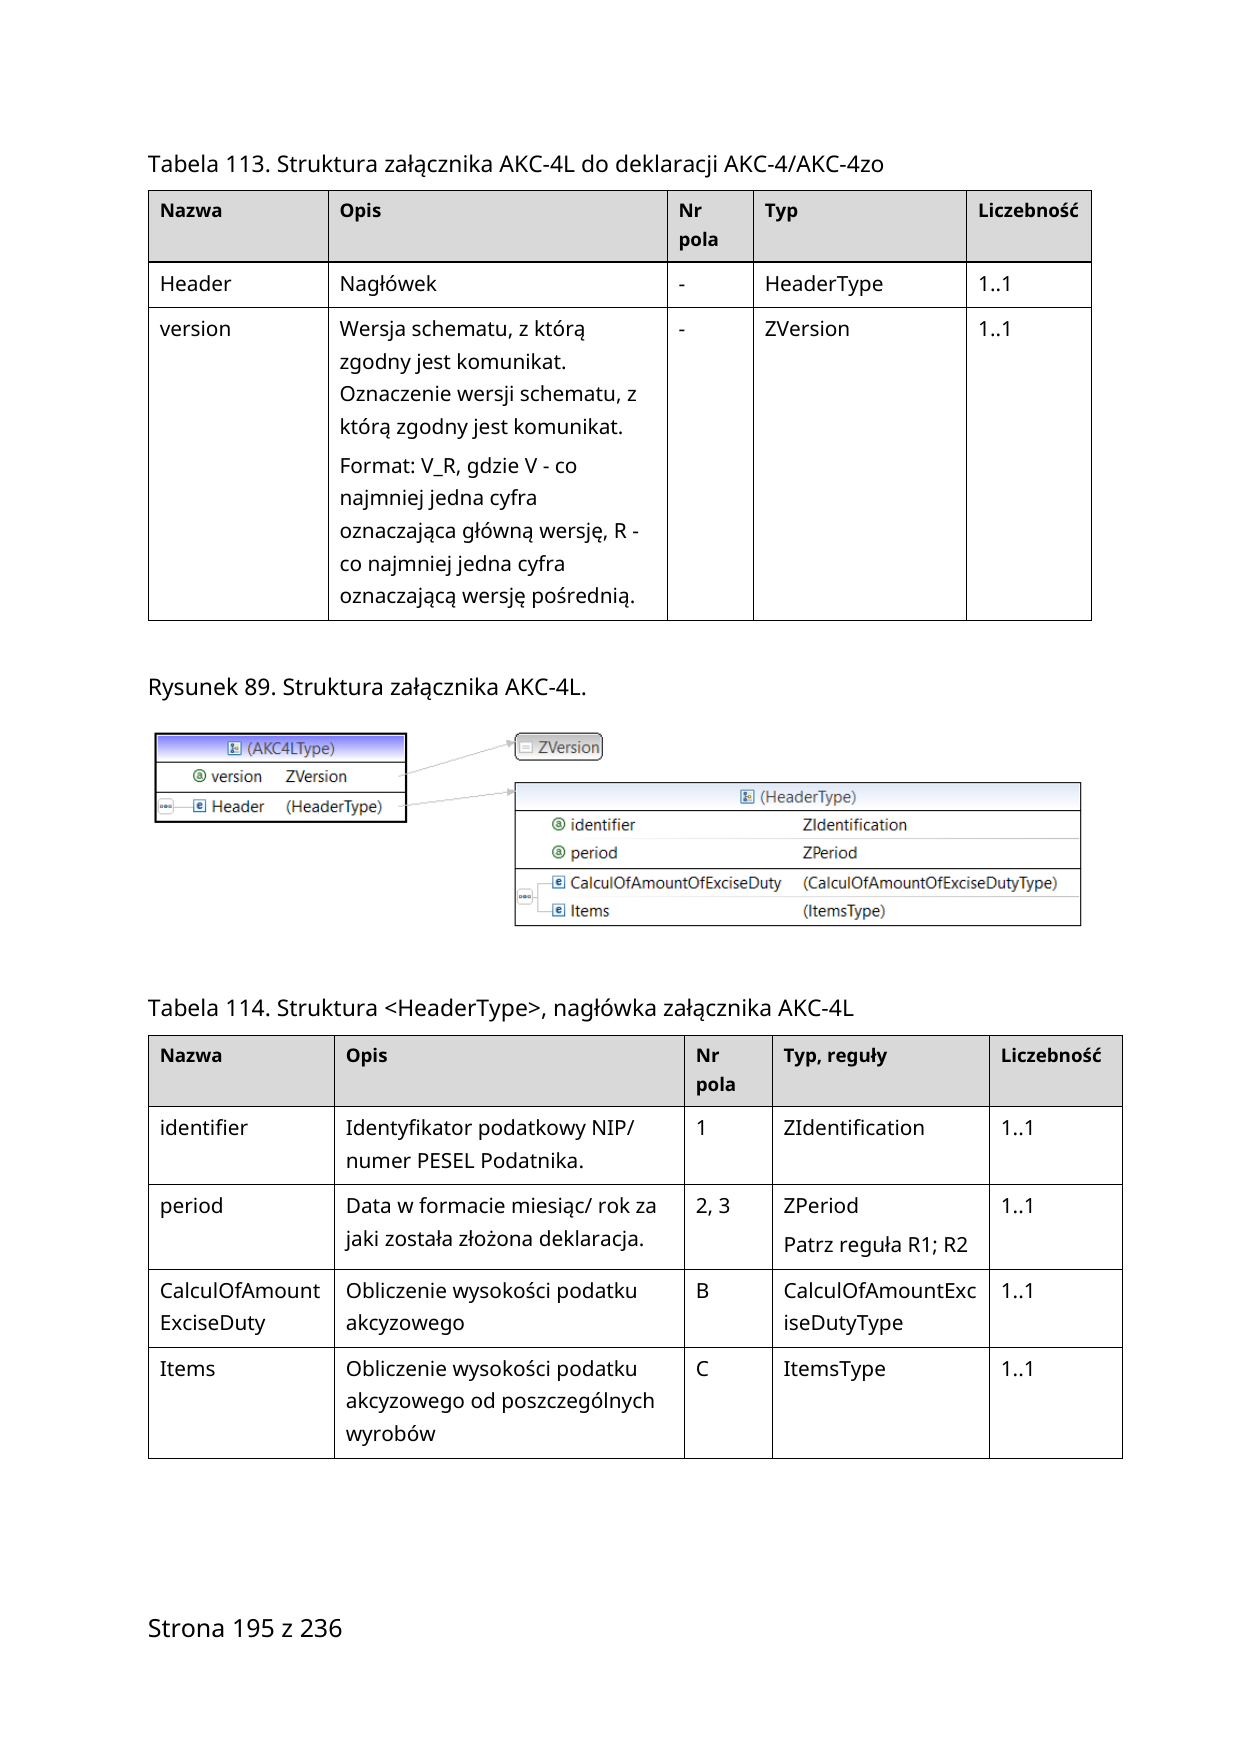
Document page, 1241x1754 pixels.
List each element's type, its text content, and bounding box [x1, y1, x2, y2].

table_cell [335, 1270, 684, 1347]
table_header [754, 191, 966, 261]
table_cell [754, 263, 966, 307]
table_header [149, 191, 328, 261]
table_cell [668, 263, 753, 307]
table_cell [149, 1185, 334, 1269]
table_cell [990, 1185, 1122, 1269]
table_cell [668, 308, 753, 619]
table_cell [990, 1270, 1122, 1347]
text Rysunek 89. Struktura załącznika AKC-4L. [148, 671, 1092, 702]
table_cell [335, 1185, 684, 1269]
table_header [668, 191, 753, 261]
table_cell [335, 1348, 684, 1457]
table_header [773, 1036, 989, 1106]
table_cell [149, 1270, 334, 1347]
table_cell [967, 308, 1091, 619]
picture [147, 723, 1092, 938]
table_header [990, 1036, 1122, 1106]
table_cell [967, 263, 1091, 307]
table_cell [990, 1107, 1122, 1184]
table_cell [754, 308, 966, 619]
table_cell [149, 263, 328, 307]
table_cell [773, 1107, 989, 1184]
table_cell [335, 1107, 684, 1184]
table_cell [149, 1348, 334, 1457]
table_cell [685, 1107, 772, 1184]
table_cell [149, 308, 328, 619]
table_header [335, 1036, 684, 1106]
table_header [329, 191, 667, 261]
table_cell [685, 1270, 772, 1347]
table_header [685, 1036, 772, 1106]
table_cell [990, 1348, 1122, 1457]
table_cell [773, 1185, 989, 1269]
text Tabela 113. Struktura załącznika AKC-4L do deklaracji AKC-4/AKC-4zo [148, 148, 1092, 179]
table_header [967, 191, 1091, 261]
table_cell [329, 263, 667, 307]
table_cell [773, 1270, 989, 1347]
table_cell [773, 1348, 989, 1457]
text Tabela 114. Struktura <HeaderType>, nagłówka załącznika AKC-4L [148, 992, 1092, 1024]
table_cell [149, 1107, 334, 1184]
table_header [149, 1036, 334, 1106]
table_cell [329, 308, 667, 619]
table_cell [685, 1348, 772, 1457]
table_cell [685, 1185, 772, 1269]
